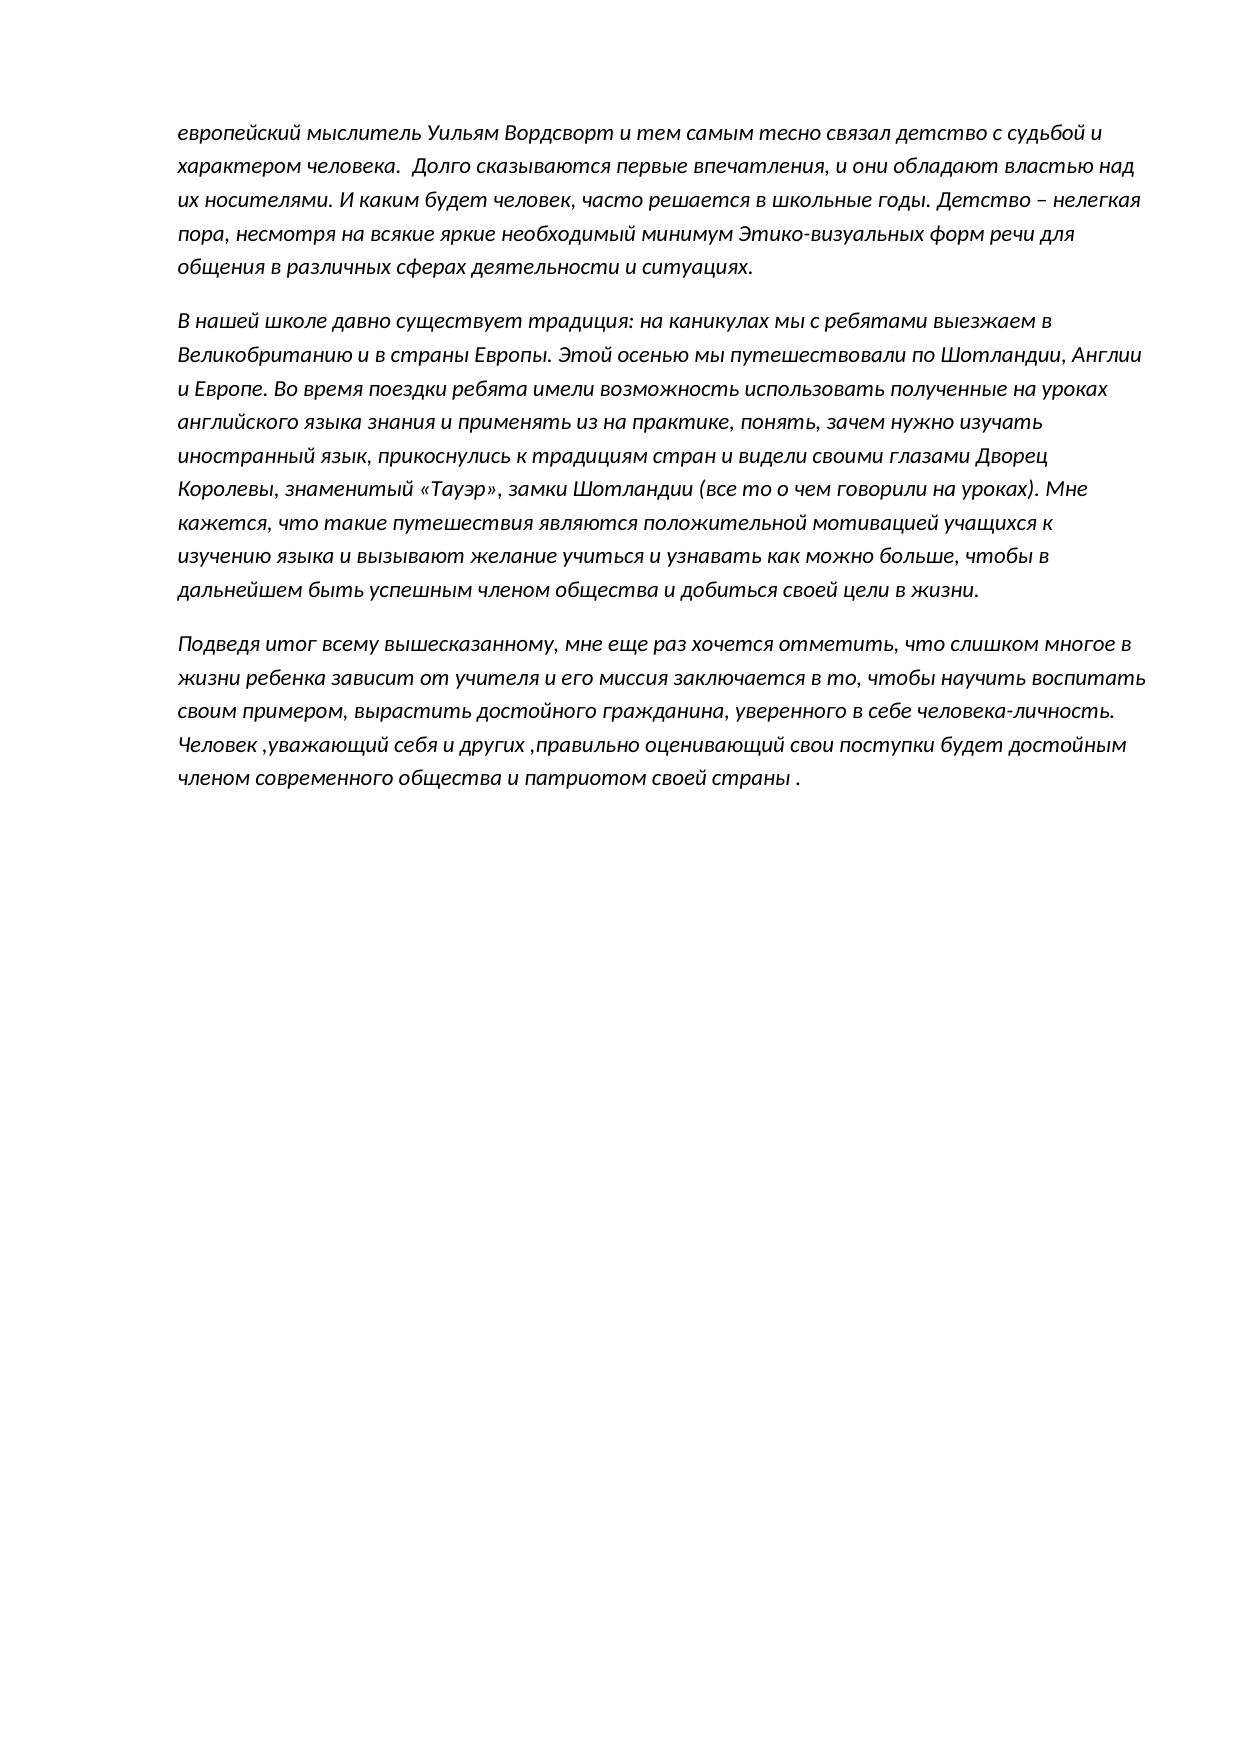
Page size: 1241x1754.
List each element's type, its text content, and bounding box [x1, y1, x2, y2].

text Подведя итог всему вышесказанному, мне еще раз хочется отметить, что слишком многое в жизни ребенка зависит от учителя и его миссия заключается в то, чтобы научить воспитать своим примером, вырастить достойного гражданина, уверенного в себе человека-личность. Человек ,уважающий себя и других ,правильно оценивающий свои поступки будет достойным членом современного общества и патриотом своей страны . [177, 629, 1152, 792]
text В нашей школе давно существует традиция: на каникулах мы с ребятами выезжаем в Великобританию и в страны Европы. Этой осенью мы путешествовали по Шотландии, Англии и Европе. Во время поездки ребята имели возможность использовать полученные на уроках английского языка знания и применять из на практике, понять, зачем нужно изучать иностранный язык, прикоснулись к традициям стран и видели своими глазами Дворец Королевы, знаменитый «Тауэр», замки Шотландии (все то о чем говорили на уроках). Мне кажется, что такие путешествия являются положительной мотивацией учащихся к изучению языка и вызывают желание учиться и узнавать как можно больше, чтобы в дальнейшем быть успешным членом общества и добиться своей цели в жизни. [177, 307, 1152, 603]
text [177, 118, 1152, 280]
